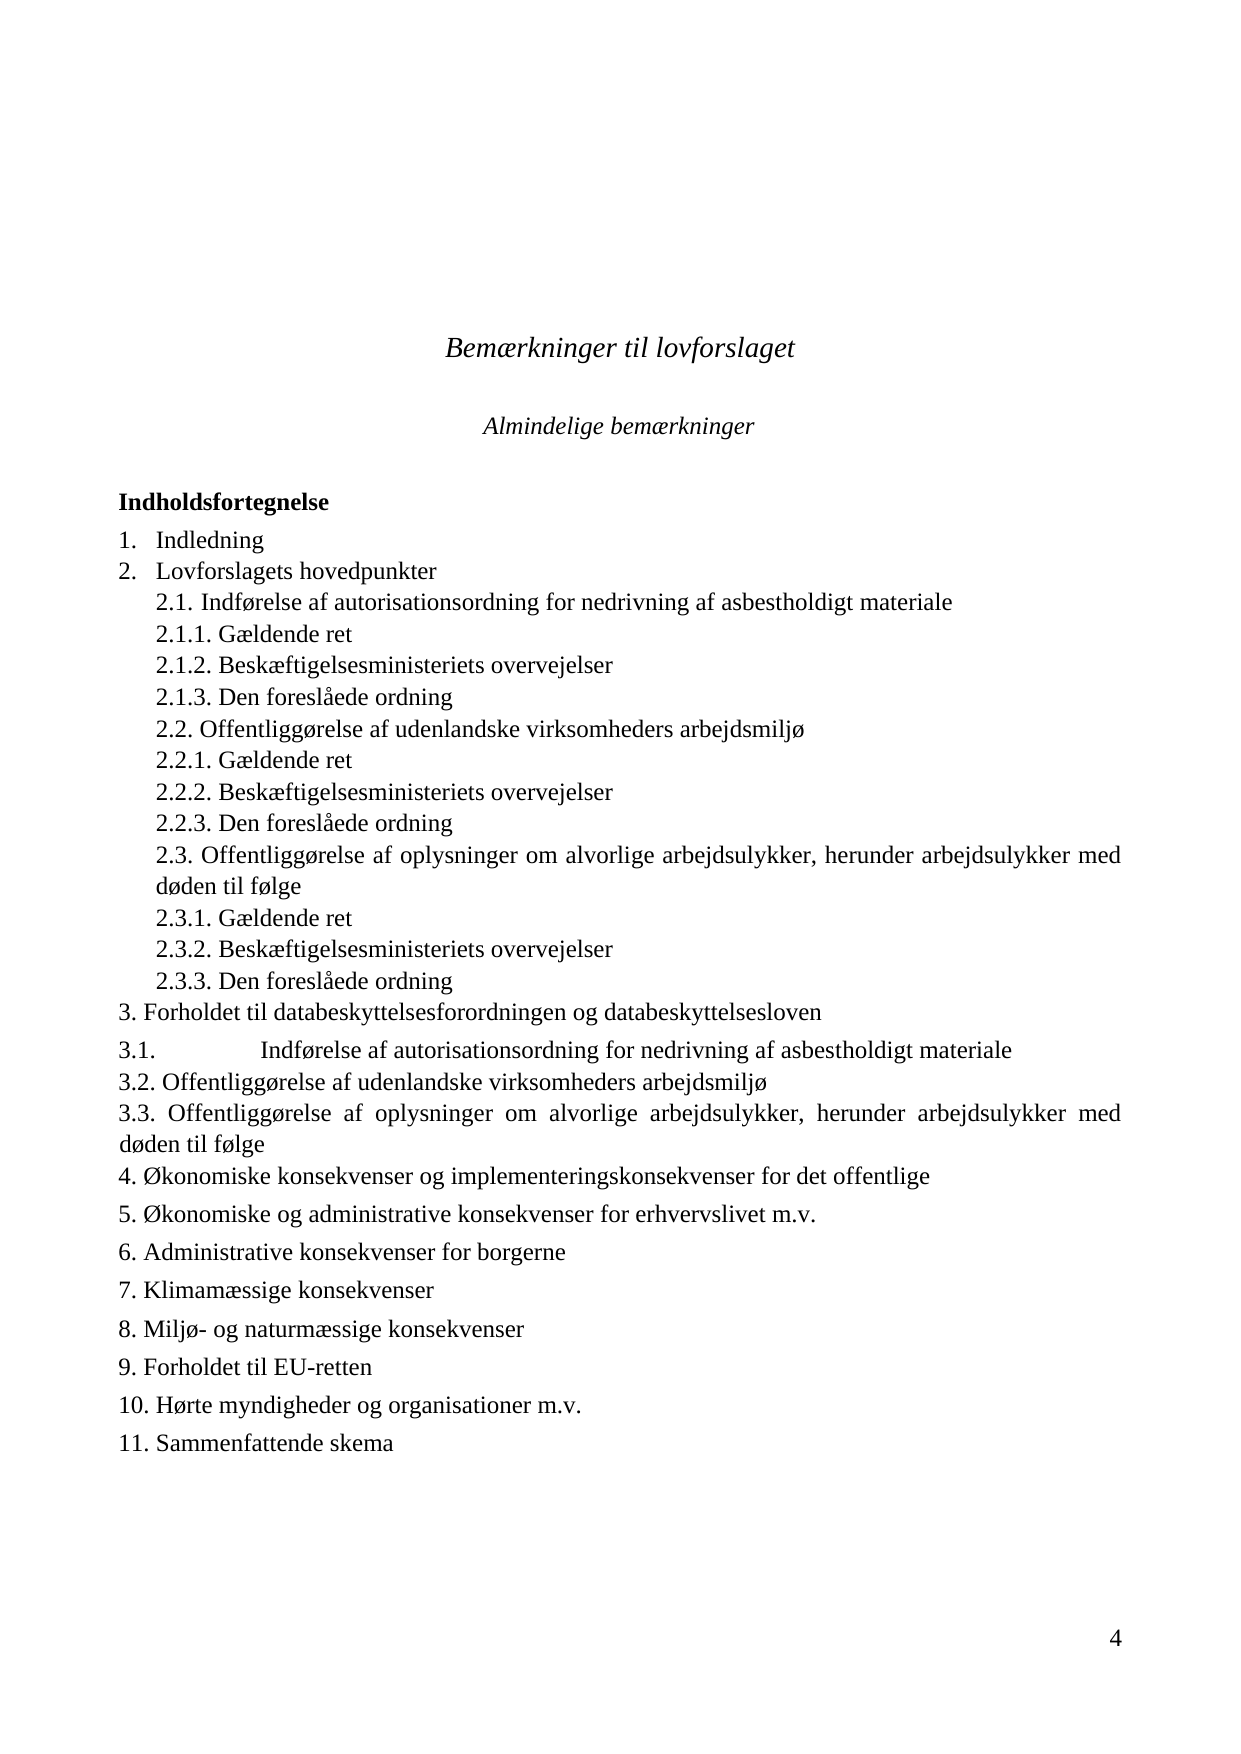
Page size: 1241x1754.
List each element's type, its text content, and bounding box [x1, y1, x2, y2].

text 3.3. Offentliggørelse af oplysninger om alvorlige arbejdsulykker, herunder arbejdsulykker med døden til følge [118, 1098, 1122, 1158]
text Almindelige bemærkninger [126, 411, 1114, 440]
text 2.1.1. Gældende ret [156, 619, 1122, 648]
text 4. Økonomiske konsekvenser og implementeringskonsekvenser for det offentlige [118, 1161, 1114, 1190]
text Bemærkninger til lovforslaget [126, 330, 1114, 363]
text 2.3. Offentliggørelse af oplysninger om alvorlige arbejdsulykker, herunder arbejdsulykker med døden til følge [156, 840, 1122, 900]
text 7. Klimamæssige konsekvenser [118, 1276, 1114, 1304]
text 2.1.2. Beskæftigelsesministeriets overvejelser [156, 651, 1122, 679]
text 2.3.2. Beskæftigelsesministeriets overvejelser [156, 934, 1122, 963]
text 6. Administrative konsekvenser for borgerne [118, 1237, 1114, 1266]
text 10. Hørte myndigheder og organisationer m.v. [118, 1390, 1114, 1419]
text 2.2. Offentliggørelse af udenlandske virksomheders arbejdsmiljø [119, 714, 1122, 742]
text 3. Forholdet til databeskyttelsesforordningen og databeskyttelsesloven [118, 997, 1114, 1026]
text 11. Sammenfattende skema [118, 1428, 1114, 1457]
text 2.2.1. Gældende ret [156, 745, 1122, 774]
text Indholdsfortegnelse [118, 487, 1114, 516]
text 2.1.3. Den foreslåede ordning [119, 682, 1122, 711]
text 5. Økonomiske og administrative konsekvenser for erhvervslivet m.v. [118, 1199, 1114, 1228]
list Lovforslagets hovedpunkter [118, 556, 1114, 585]
list Indledning [118, 525, 1114, 554]
text 3.2. Offentliggørelse af udenlandske virksomheders arbejdsmiljø [118, 1067, 1122, 1096]
text 8. Miljø- og naturmæssige konsekvenser [118, 1314, 1114, 1342]
text 2.3.1. Gældende ret [156, 903, 1122, 931]
list Indførelse af autorisationsordning for nedrivning af asbestholdigt materiale [156, 587, 1122, 616]
text 2.2.3. Den foreslåede ordning [119, 808, 1122, 837]
list Indførelse af autorisationsordning for nedrivning af asbestholdigt materiale [118, 1035, 1122, 1064]
text 2.2.2. Beskæftigelsesministeriets overvejelser [156, 777, 1122, 806]
text 2.3.3. Den foreslåede ordning [119, 966, 1122, 994]
text 9. Forholdet til EU-retten [118, 1352, 1114, 1381]
